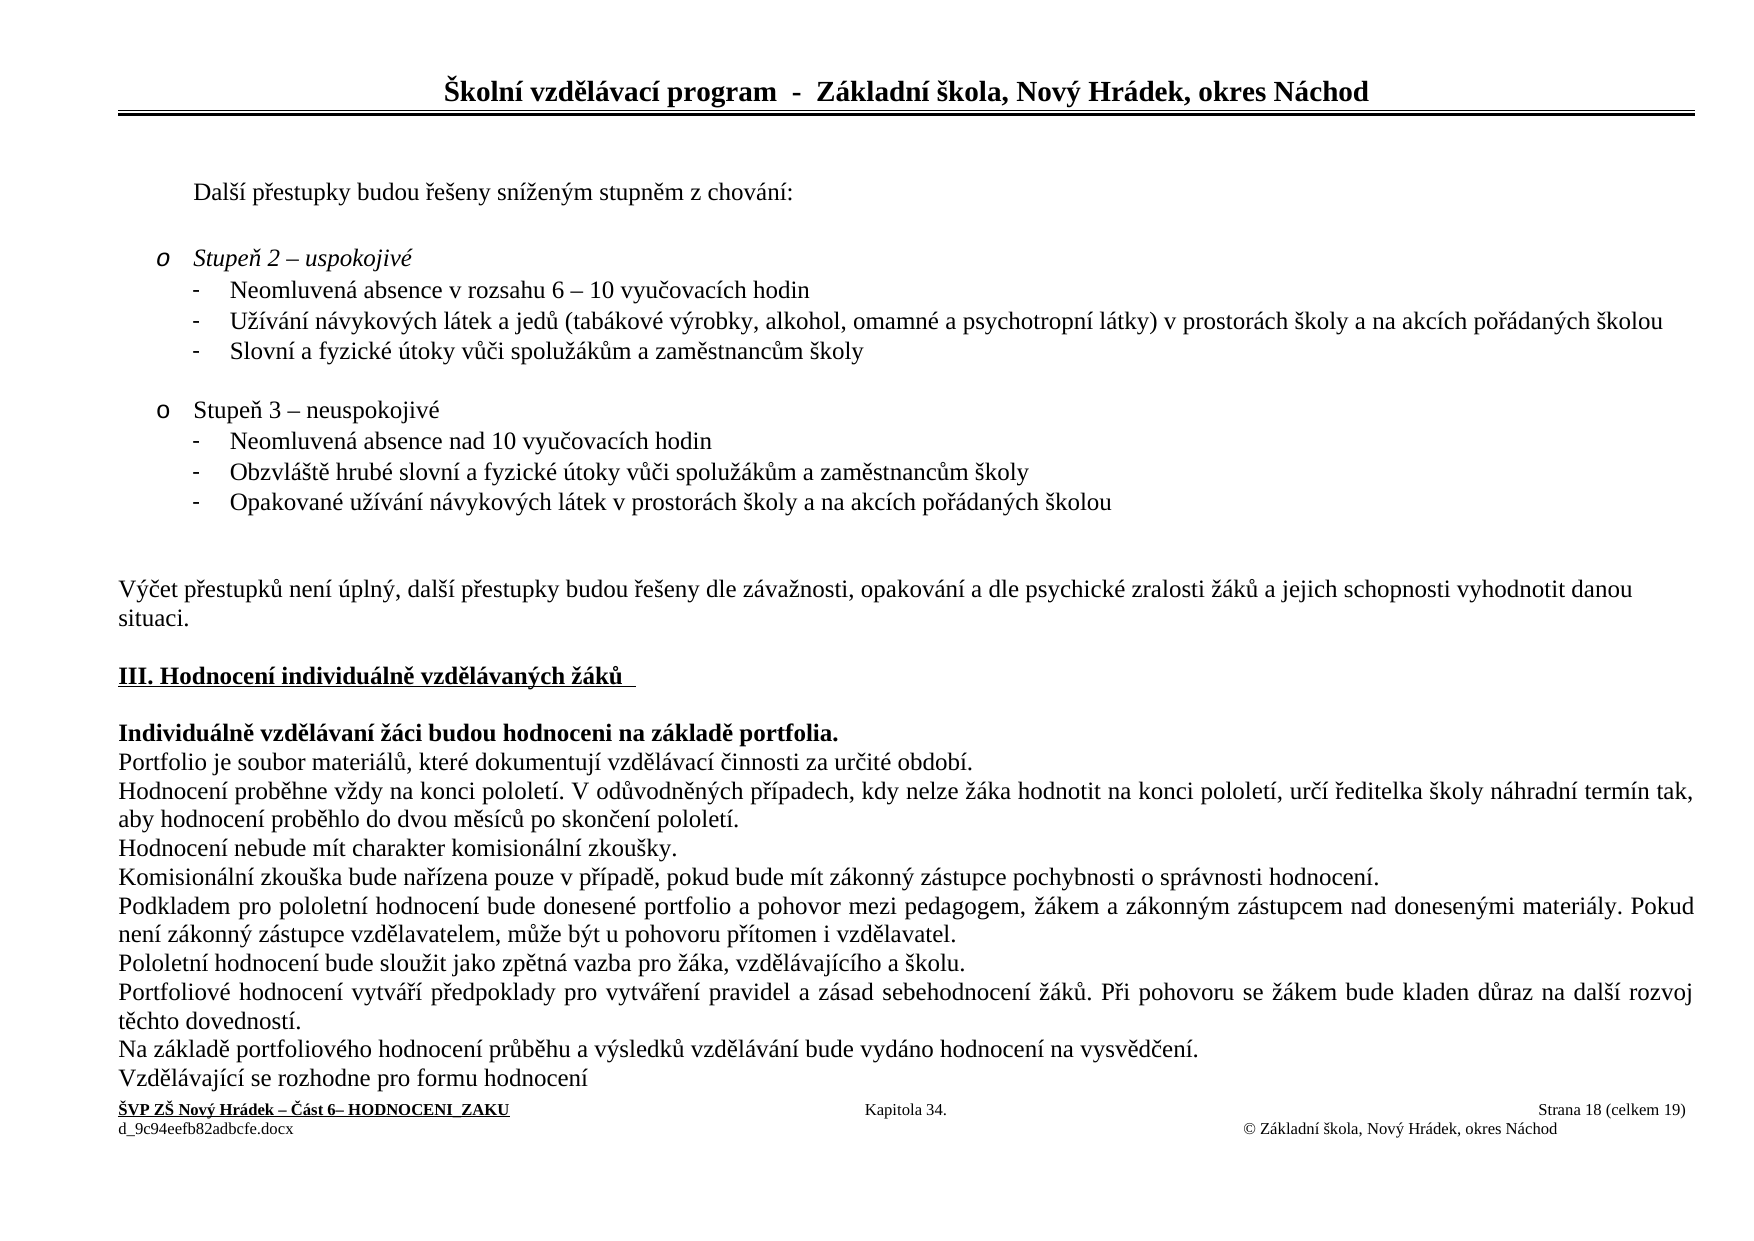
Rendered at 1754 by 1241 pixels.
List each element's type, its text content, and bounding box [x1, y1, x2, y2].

text Hodnocení proběhne vždy na konci pololetí. V odůvodněných případech, kdy nelze žáka hodnotit na konci pololetí, určí ředitelka školy náhradní termín tak, aby hodnocení proběhlo do dvou měsíců po skončení pololetí. [118, 776, 1695, 833]
list Neomluvená absence nad 10 vyučovacích hodin [192, 426, 1695, 456]
text Individuálně vzdělávaní žáci budou hodnoceni na základě portfolia. [118, 718, 1695, 747]
list Užívání návykových látek a jedů (tabákové výrobky, alkohol, omamné a psychotropní látky) v prostorách školy a na akcích pořádaných školou [192, 305, 1695, 335]
text III. Hodnocení individuálně vzdělávaných žáků [118, 661, 1695, 689]
text Portfoliové hodnocení vytváří předpoklady pro vytváření pravidel a zásad sebehodnocení žáků. Při pohovoru se žákem bude kladen důraz na další rozvoj těchto dovedností. [118, 977, 1695, 1034]
text Komisionální zkouška bude nařízena pouze v případě, pokud bude mít zákonný zástupce pochybnosti o správnosti hodnocení. [118, 862, 1695, 891]
list Opakované užívání návykových látek v prostorách školy a na akcích pořádaných školou [192, 487, 1695, 517]
text Výčet přestupků není úplný, další přestupky budou řešeny dle závažnosti, opakování a dle psychické zralosti žáků a jejich schopnosti vyhodnotit danou situaci. [118, 574, 1695, 632]
text Na základě portfoliového hodnocení průběhu a výsledků vzdělávání bude vydáno hodnocení na vysvědčení. [118, 1034, 1695, 1063]
list Obzvláště hrubé slovní a fyzické útoky vůči spolužákům a zaměstnancům školy [192, 456, 1695, 487]
text Vzdělávající se rozhodne pro formu hodnocení [118, 1063, 1695, 1092]
list Neomluvená absence v rozsahu 6 – 10 vyučovacích hodin [192, 274, 1695, 305]
list Slovní a fyzické útoky vůči spolužákům a zaměstnancům školy [192, 335, 1695, 366]
text Podkladem pro pololetní hodnocení bude donesené portfolio a pohovor mezi pedagogem, žákem a zákonným zástupcem nad donesenými materiály. Pokud není zákonný zástupce vzdělavatelem, může být u pohovoru přítomen i vzdělavatel. [118, 891, 1695, 948]
text Hodnocení nebude mít charakter komisionální zkoušky. [118, 833, 1695, 862]
list Stupeň 3 – neuspokojivé [156, 395, 1695, 426]
list Stupeň 2 – uspokojivé [156, 243, 1695, 274]
text Portfolio je soubor materiálů, které dokumentují vzdělávací činnosti za určité období. [118, 747, 1695, 776]
text Pololetní hodnocení bude sloužit jako zpětná vazba pro žáka, vzdělávajícího a školu. [118, 948, 1695, 977]
list Další přestupky budou řešeny sníženým stupněm z chování: [193, 177, 1695, 206]
